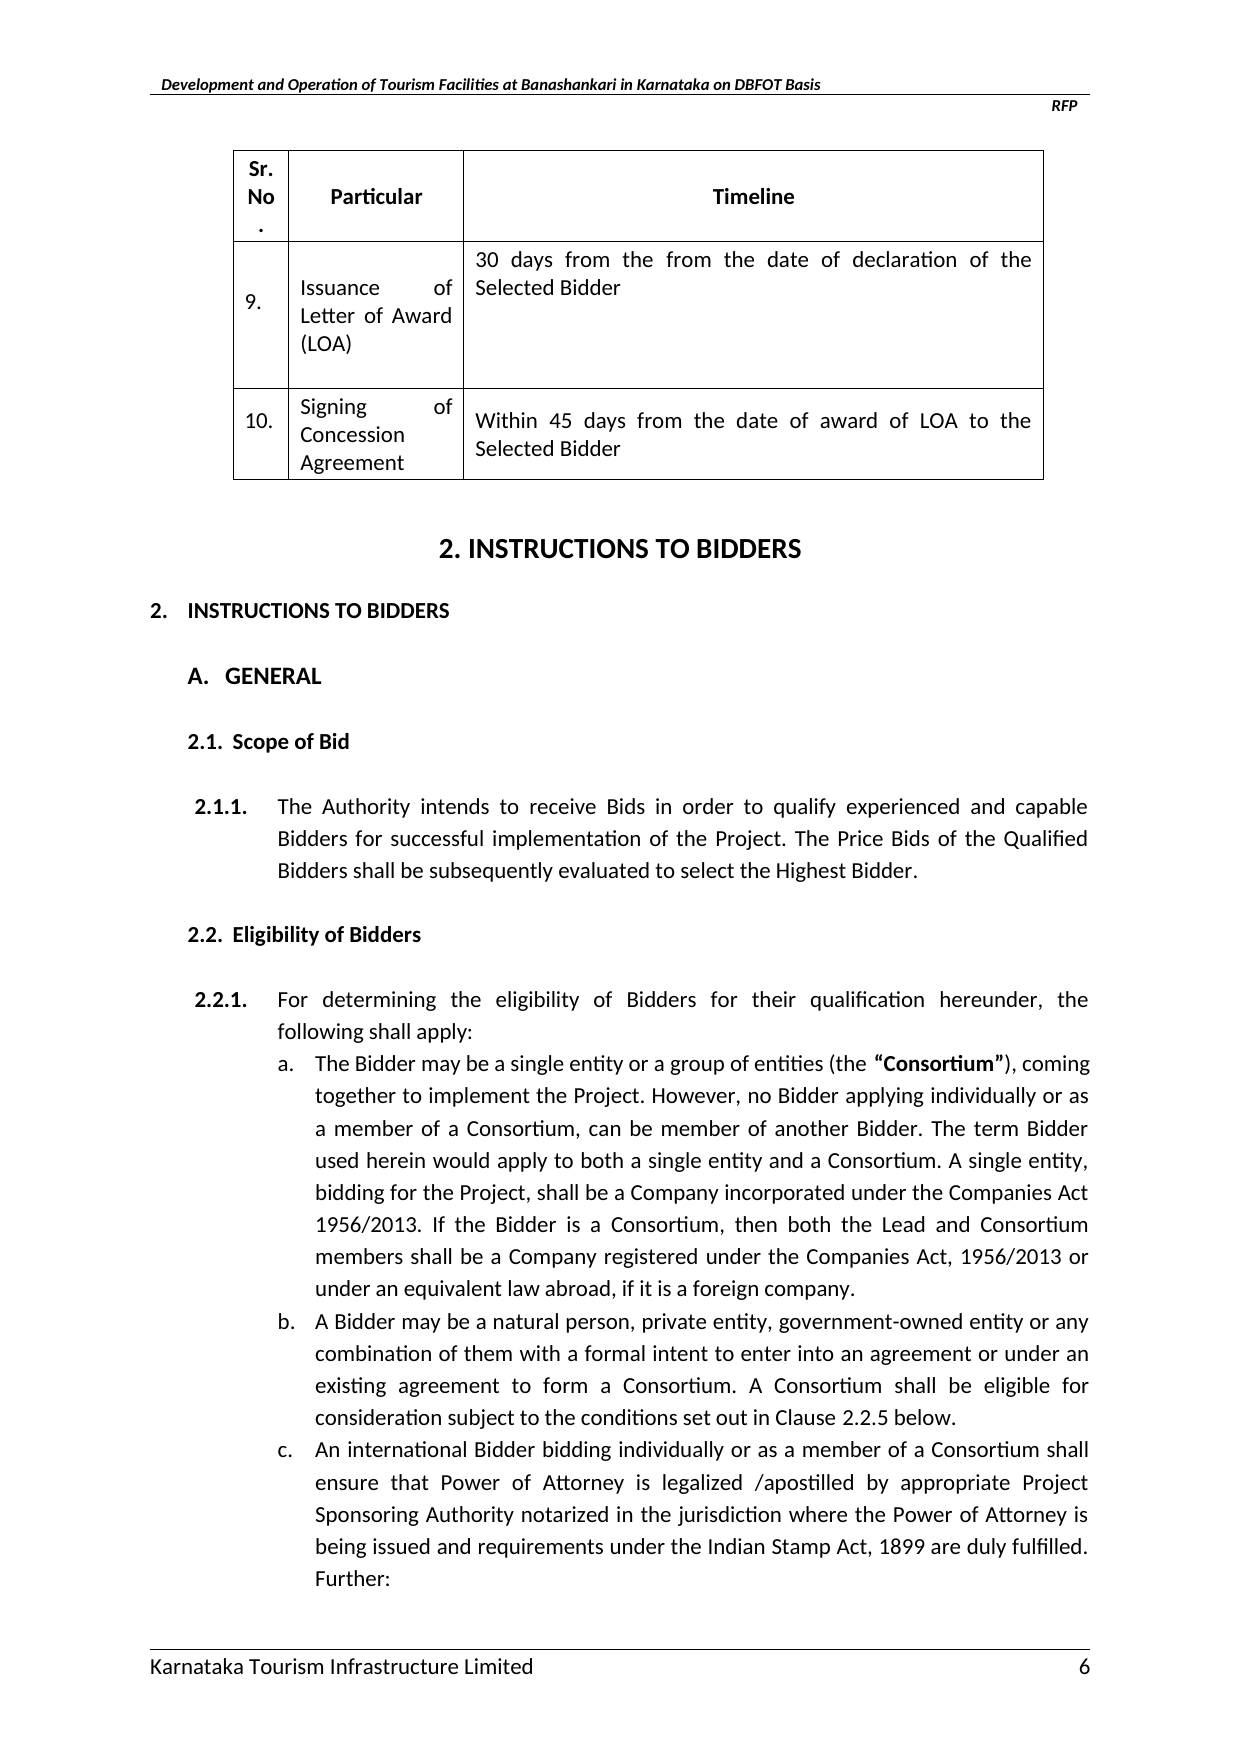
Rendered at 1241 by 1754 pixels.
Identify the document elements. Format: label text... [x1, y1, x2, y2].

list Eligibility of Bidders [187, 921, 1090, 948]
list An international Bidder bidding individually or as a member of a Consortium shall ensure that Power of Attorney is legalized /apostilled by appropriate Project Sponsoring Authority notarized in the jurisdiction where the Power of Attorney is being issued and requirements under the Indian Stamp Act, 1899 are duly fulfilled. Further: [277, 1436, 1090, 1592]
table_cell [234, 242, 288, 388]
list INSTRUCTIONS TO BIDDERS [150, 596, 1090, 624]
table_cell Signing of Concession Agreement [289, 389, 463, 479]
subtitle 2. INSTRUCTIONS TO BIDDERS [150, 530, 1090, 566]
list For determining the eligibility of Bidders for their qualification hereunder, the following shall apply: [194, 985, 1090, 1045]
table_cell Issuance of Letter of Award (LOA) [289, 242, 463, 388]
table_cell [234, 389, 288, 479]
subtitle GENERAL [187, 660, 1090, 691]
table_cell Within 45 days from the date of award of LOA to the Selected Bidder [464, 389, 1043, 479]
list Scope of Bid [187, 727, 1090, 755]
list The Bidder may be a single entity or a group of entities (the “Consortium”), coming together to implement the Project. However, no Bidder applying individually or as a member of a Consortium, can be member of another Bidder. The term Bidder used herein would apply to both a single entity and a Consortium. A single entity, bidding for the Project, shall be a Company incorporated under the Companies Act 1956/2013. If the Bidder is a Consortium, then both the Lead and Consortium members shall be a Company registered under the Companies Act, 1956/2013 or under an equivalent law abroad, if it is a foreign company. [277, 1049, 1090, 1303]
list The Authority intends to receive Bids in order to qualify experienced and capable Bidders for successful implementation of the Project. The Price Bids of the Qualified Bidders shall be subsequently evaluated to select the Highest Bidder. [194, 792, 1090, 884]
table_header Timeline [464, 151, 1043, 241]
table_header Sr. No. [234, 151, 288, 241]
list A Bidder may be a natural person, private entity, government-owned entity or any combination of them with a formal intent to enter into an agreement or under an existing agreement to form a Consortium. A Consortium shall be eligible for consideration subject to the conditions set out in Clause 2.2.5 below. [277, 1307, 1090, 1431]
table_cell 30 days from the from the date of declaration of the Selected Bidder [464, 242, 1043, 388]
table_header Particular [289, 151, 463, 241]
